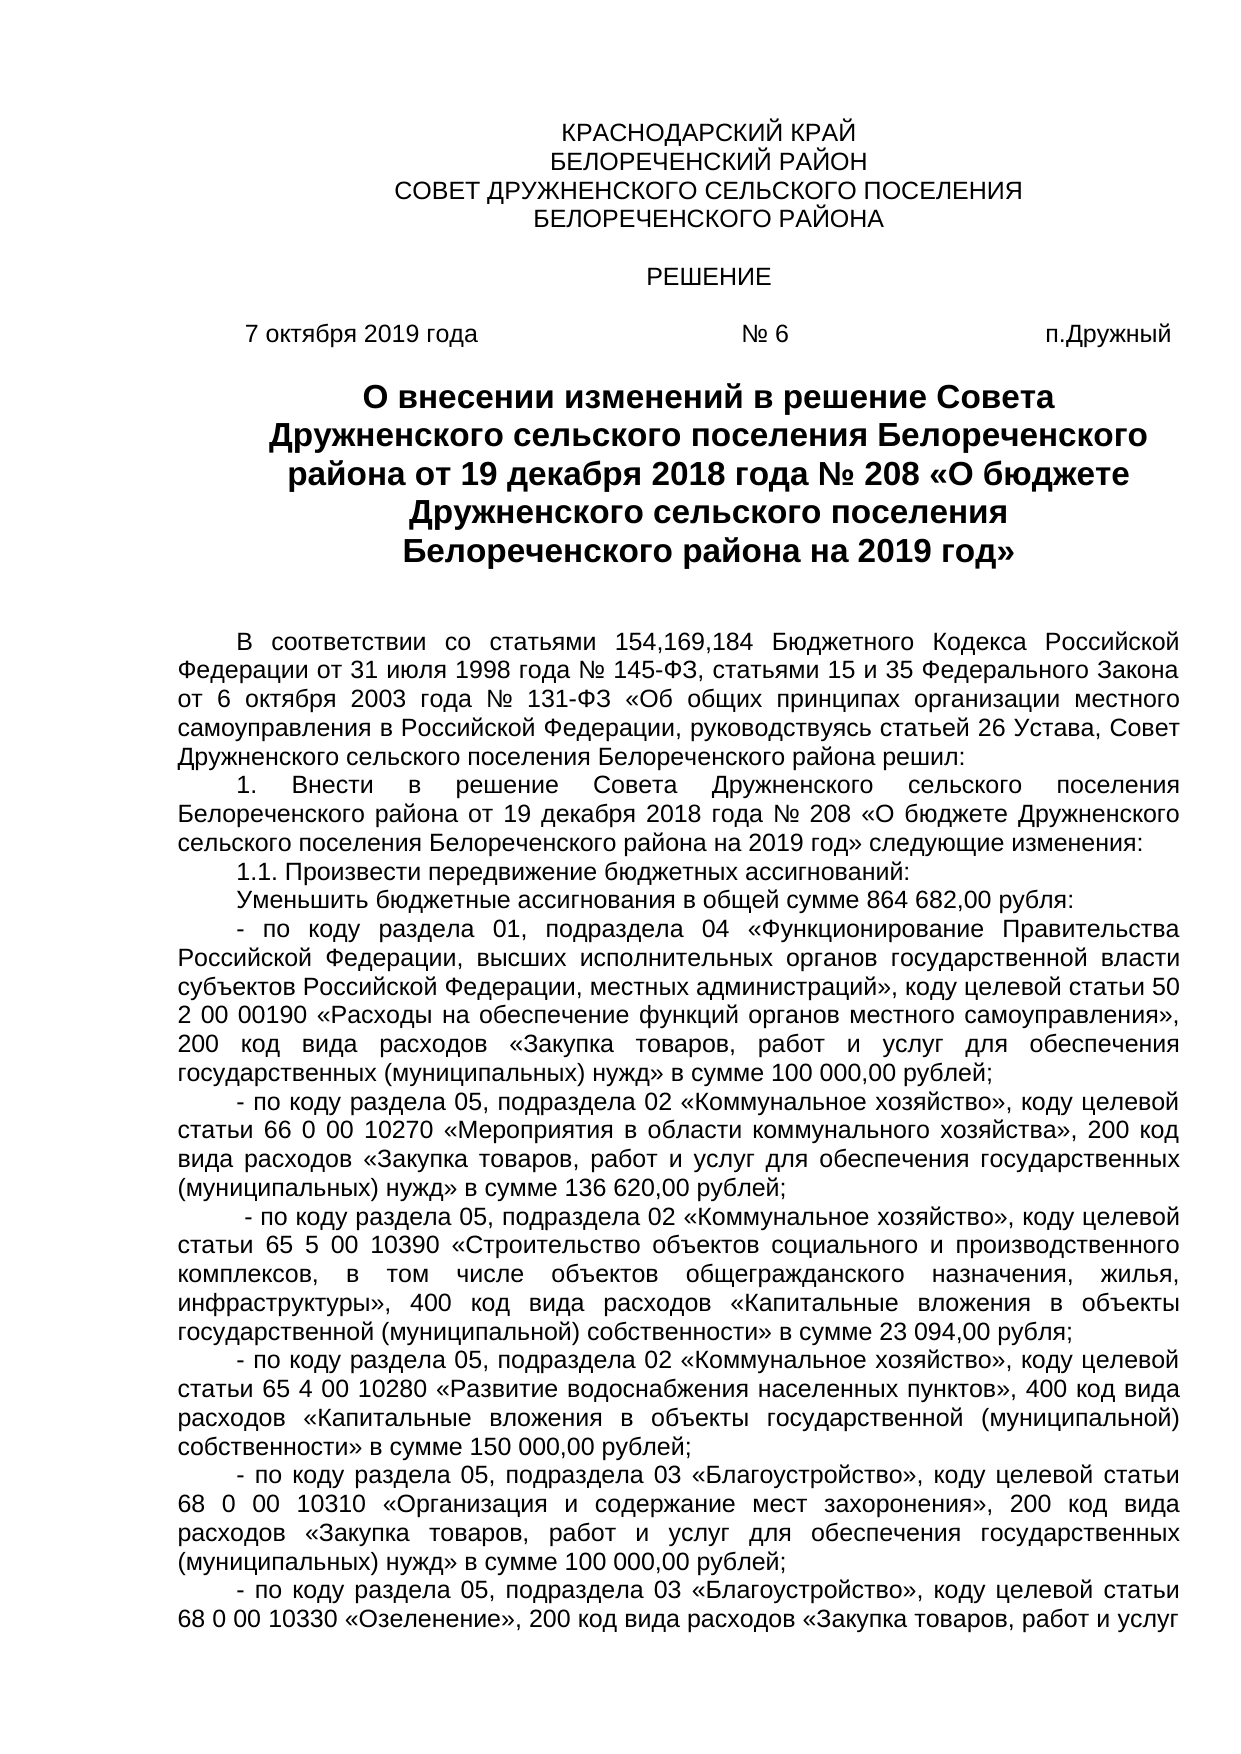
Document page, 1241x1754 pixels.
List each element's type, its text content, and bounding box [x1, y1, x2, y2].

text Белореченского района на 2019 год» [177, 531, 1181, 569]
text Дружненского сельского поселения Белореченского [177, 415, 1181, 454]
text РЕШЕНИЕ [177, 262, 1181, 291]
text В соответствии со статьями 154,169,184 Бюджетного Кодекса Российской Федерации от 31 июля 1998 года № 145-ФЗ, статьями 15 и 35 Федерального Закона от 6 октября 2003 года № 131-ФЗ «Об общих принципах организации местного самоуправления в Российской Федерации, руководствуясь статьей 26 Устава, Совет Дружненского сельского поселения Белореченского района решил: [177, 627, 1181, 770]
text - по коду раздела 05, подраздела 02 «Коммунальное хозяйство», коду целевой статьи 65 5 00 10390 «Строительство объектов социального и производственного комплексов, в том числе объектов общегражданского назначения, жилья, инфраструктуры», 400 код вида расходов «Капитальные вложения в объекты государственной (муниципальной) собственности» в сумме 23 094,00 рубля; [177, 1202, 1181, 1345]
text СОВЕТ ДРУЖНЕНСКОГО СЕЛЬСКОГО ПОСЕЛЕНИЯ [177, 176, 1181, 204]
text КРАСНОДАРСКИЙ КРАЙ [177, 118, 1181, 147]
text района от 19 декабря 2018 года № 208 «О бюджете [177, 454, 1181, 492]
text 1. Внести в решение Совета Дружненского сельского поселения Белореченского района от 19 декабря 2018 года № 208 «О бюджете Дружненского сельского поселения Белореченского района на 2019 год» следующие изменения: [177, 770, 1181, 857]
text Уменьшить бюджетные ассигнования в общей сумме 864 682,00 рубля: [177, 885, 1181, 914]
text - по коду раздела 01, подраздела 04 «Функционирование Правительства Российской Федерации, высших исполнительных органов государственной власти субъектов Российской Федерации, местных администраций», коду целевой статьи 50 2 00 00190 «Расходы на обеспечение функций органов местного самоуправления», 200 код вида расходов «Закупка товаров, работ и услуг для обеспечения государственных (муниципальных) нужд» в сумме 100 000,00 рублей; [177, 914, 1181, 1087]
text - по коду раздела 05, подраздела 02 «Коммунальное хозяйство», коду целевой статьи 66 0 00 10270 «Мероприятия в области коммунального хозяйства», 200 код вида расходов «Закупка товаров, работ и услуг для обеспечения государственных (муниципальных) нужд» в сумме 136 620,00 рублей; [177, 1087, 1181, 1202]
text 7 октября 2019 года № 6 п.Дружный [177, 319, 1181, 348]
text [177, 1575, 1181, 1633]
text 1.1. Произвести передвижение бюджетных ассигнований: [177, 857, 1181, 885]
text Дружненского сельского поселения [177, 492, 1181, 531]
text О внесении изменений в решение Совета [177, 377, 1181, 415]
text БЕЛОРЕЧЕНСКИЙ РАЙОН [177, 147, 1181, 176]
text - по коду раздела 05, подраздела 02 «Коммунальное хозяйство», коду целевой статьи 65 4 00 10280 «Развитие водоснабжения населенных пунктов», 400 код вида расходов «Капитальные вложения в объекты государственной (муниципальной) собственности» в сумме 150 000,00 рублей; [177, 1345, 1181, 1460]
text БЕЛОРЕЧЕНСКОГО РАЙОНА [177, 204, 1181, 233]
text - по коду раздела 05, подраздела 03 «Благоустройство», коду целевой статьи 68 0 00 10310 «Организация и содержание мест захоронения», 200 код вида расходов «Закупка товаров, работ и услуг для обеспечения государственных (муниципальных) нужд» в сумме 100 000,00 рублей; [177, 1460, 1181, 1575]
